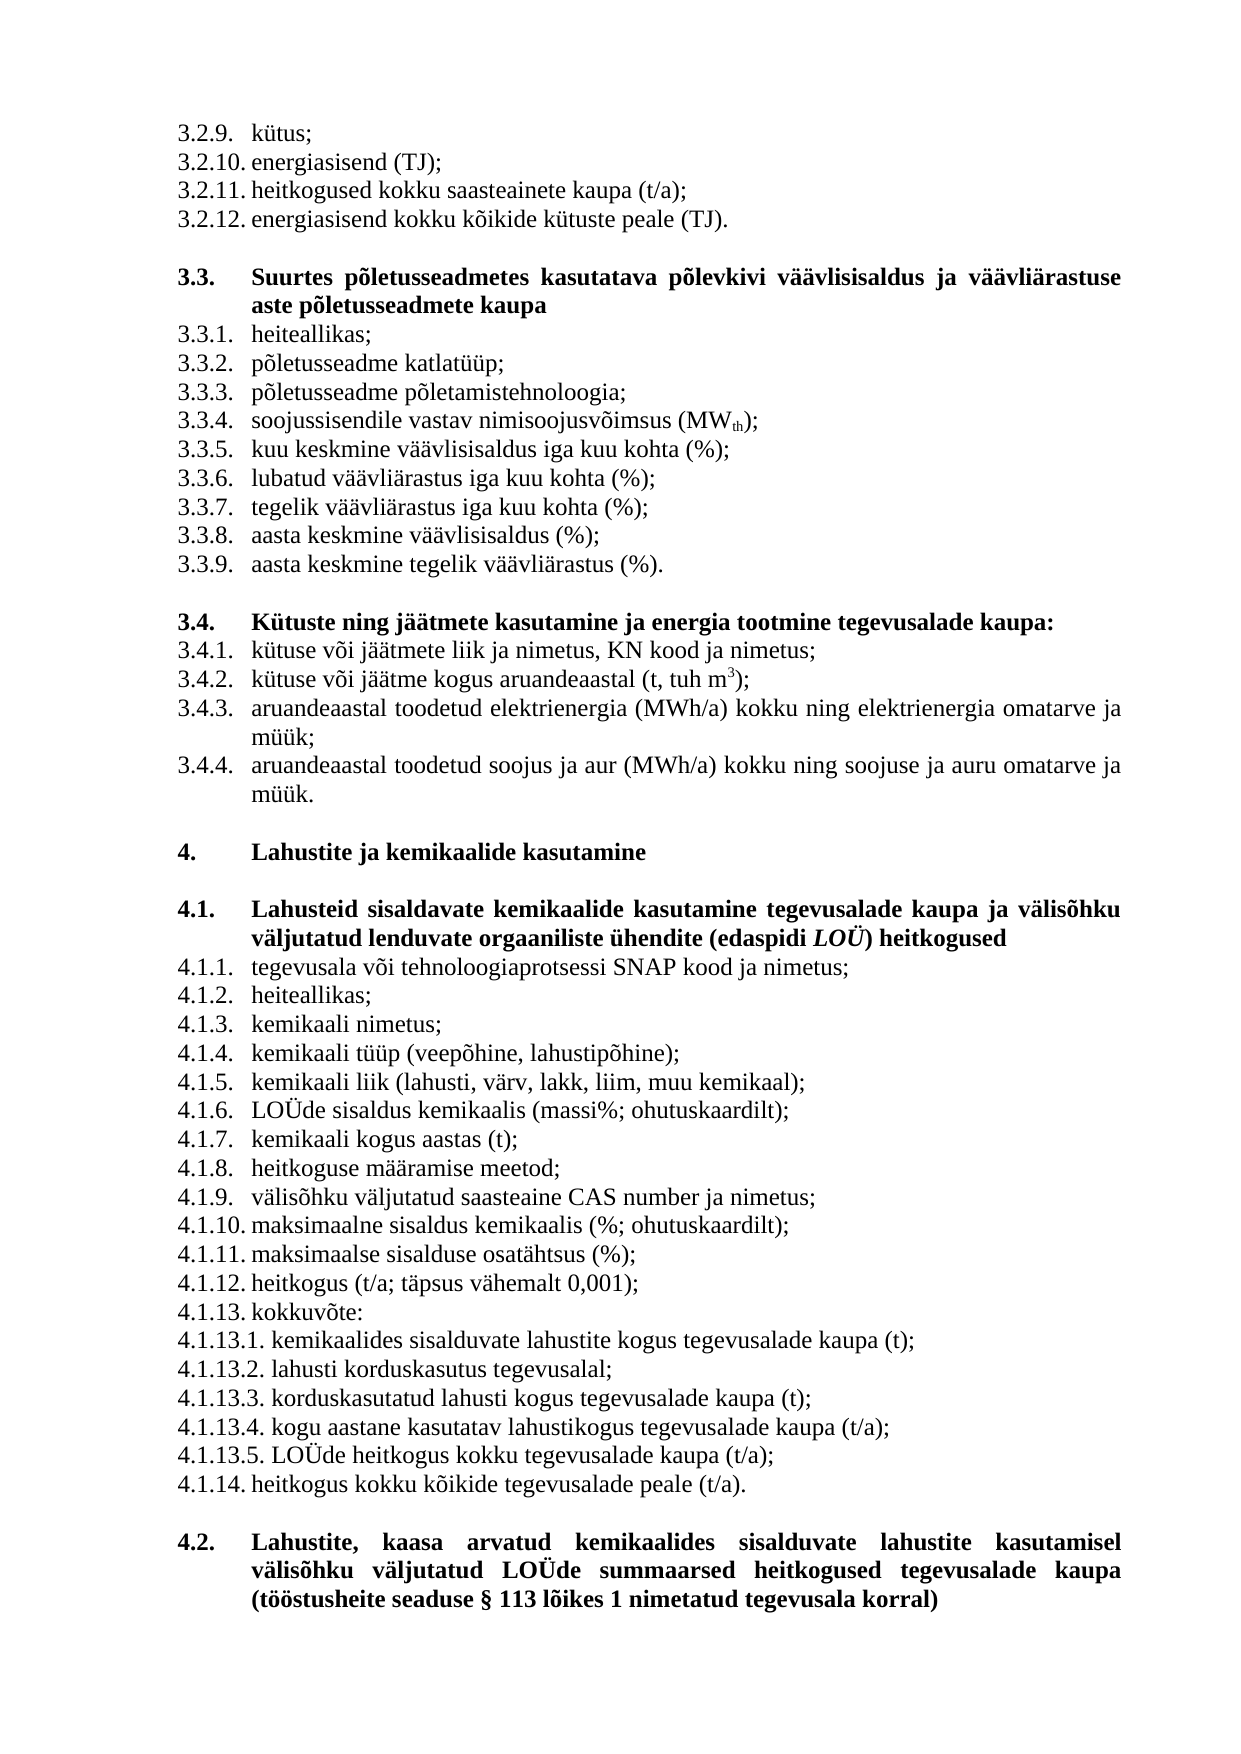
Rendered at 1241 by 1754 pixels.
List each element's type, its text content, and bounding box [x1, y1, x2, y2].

text 3.4. Kütuste ning jäätmete kasutamine ja energia tootmine tegevusalade kaupa: [177, 607, 1122, 636]
text 4.1.5. kemikaali liik (lahusti, värv, lakk, liim, muu kemikaal); [177, 1067, 1122, 1096]
text 3.3.3. põletusseadme põletamistehnoloogia; [177, 377, 1122, 406]
text 4.1.1. tegevusala või tehnoloogiaprotsessi SNAP kood ja nimetus; [177, 952, 1122, 981]
text 4.1.14. heitkogus kokku kõikide tegevusalade peale (t/a). [177, 1469, 1122, 1498]
text 3.3.2. põletusseadme katlatüüp; [177, 348, 1122, 377]
text 4.1.2. heiteallikas; [177, 981, 1122, 1009]
text 4.1.13.5. LOÜde heitkogus kokku tegevusalade kaupa (t/a); [177, 1441, 1122, 1469]
text 3.3.7. tegelik väävliärastus iga kuu kohta (%); [177, 492, 1122, 521]
text 4.2. Lahustite, kaasa arvatud kemikaalides sisalduvate lahustite kasutamisel välisõhku väljutatud LOÜde summaarsed heitkogused tegevusalade kaupa (tööstusheite seaduse § 113 lõikes 1 nimetatud tegevusala korral) [177, 1527, 1122, 1613]
text 3.4.2. kütuse või jäätme kogus aruandeaastal (t, tuh m3); [177, 664, 1122, 693]
text 4.1. Lahusteid sisaldavate kemikaalide kasutamine tegevusalade kaupa ja välisõhku väljutatud lenduvate orgaaniliste ühendite (edaspidi LOÜ) heitkogused [177, 894, 1122, 952]
text 3.4.3. aruandeaastal toodetud elektrienergia (MWh/a) kokku ning elektrienergia omatarve ja müük; [177, 693, 1122, 751]
text 3.4.4. aruandeaastal toodetud soojus ja aur (MWh/a) kokku ning soojuse ja auru omatarve ja müük. [177, 751, 1122, 808]
text 3.3.8. aasta keskmine väävlisisaldus (%); [177, 521, 1122, 549]
text 4.1.13. kokkuvõte: [177, 1297, 1122, 1326]
text 4.1.9. välisõhku väljutatud saasteaine CAS number ja nimetus; [177, 1182, 1122, 1211]
text 3.3.4. soojussisendile vastav nimisoojusvõimsus (MWth); [177, 406, 1122, 434]
text 3.2.10. energiasisend (TJ); [177, 147, 1122, 176]
text 3.2.12. energiasisend kokku kõikide kütuste peale (TJ). [177, 204, 1122, 233]
text 3.3.5. kuu keskmine väävlisisaldus iga kuu kohta (%); [177, 434, 1122, 463]
text 4.1.13.1. kemikaalides sisalduvate lahustite kogus tegevusalade kaupa (t); [177, 1326, 1122, 1354]
text 3.3.6. lubatud väävliärastus iga kuu kohta (%); [177, 463, 1122, 492]
text 3.3. Suurtes põletusseadmetes kasutatava põlevkivi väävlisisaldus ja väävliärastuse aste põletusseadmete kaupa [177, 262, 1122, 319]
text 4.1.6. LOÜde sisaldus kemikaalis (massi%; ohutuskaardilt); [177, 1096, 1122, 1124]
text 3.4.1. kütuse või jäätmete liik ja nimetus, KN kood ja nimetus; [177, 636, 1122, 664]
text 4.1.11. maksimaalse sisalduse osatähtsus (%); [177, 1239, 1122, 1268]
text 4.1.8. heitkoguse määramise meetod; [177, 1153, 1122, 1182]
text 3.2.9. kütus; [177, 118, 1122, 147]
text 4.1.13.2. lahusti korduskasutus tegevusalal; [177, 1354, 1122, 1383]
text 4.1.10. maksimaalne sisaldus kemikaalis (%; ohutuskaardilt); [177, 1211, 1122, 1239]
text 4.1.13.3. korduskasutatud lahusti kogus tegevusalade kaupa (t); [177, 1383, 1122, 1412]
text 4. Lahustite ja kemikaalide kasutamine [177, 837, 1122, 866]
text 3.3.1. heiteallikas; [177, 319, 1122, 348]
text 4.1.13.4. kogu aastane kasutatav lahustikogus tegevusalade kaupa (t/a); [177, 1412, 1122, 1441]
text 4.1.12. heitkogus (t/a; täpsus vähemalt 0,001); [177, 1268, 1122, 1297]
text 4.1.3. kemikaali nimetus; [177, 1009, 1122, 1038]
text 3.3.9. aasta keskmine tegelik väävliärastus (%). [177, 549, 1122, 578]
text 4.1.4. kemikaali tüüp (veepõhine, lahustipõhine); [177, 1038, 1122, 1067]
text 4.1.7. kemikaali kogus aastas (t); [177, 1124, 1122, 1153]
text 3.2.11. heitkogused kokku saasteainete kaupa (t/a); [177, 176, 1122, 204]
